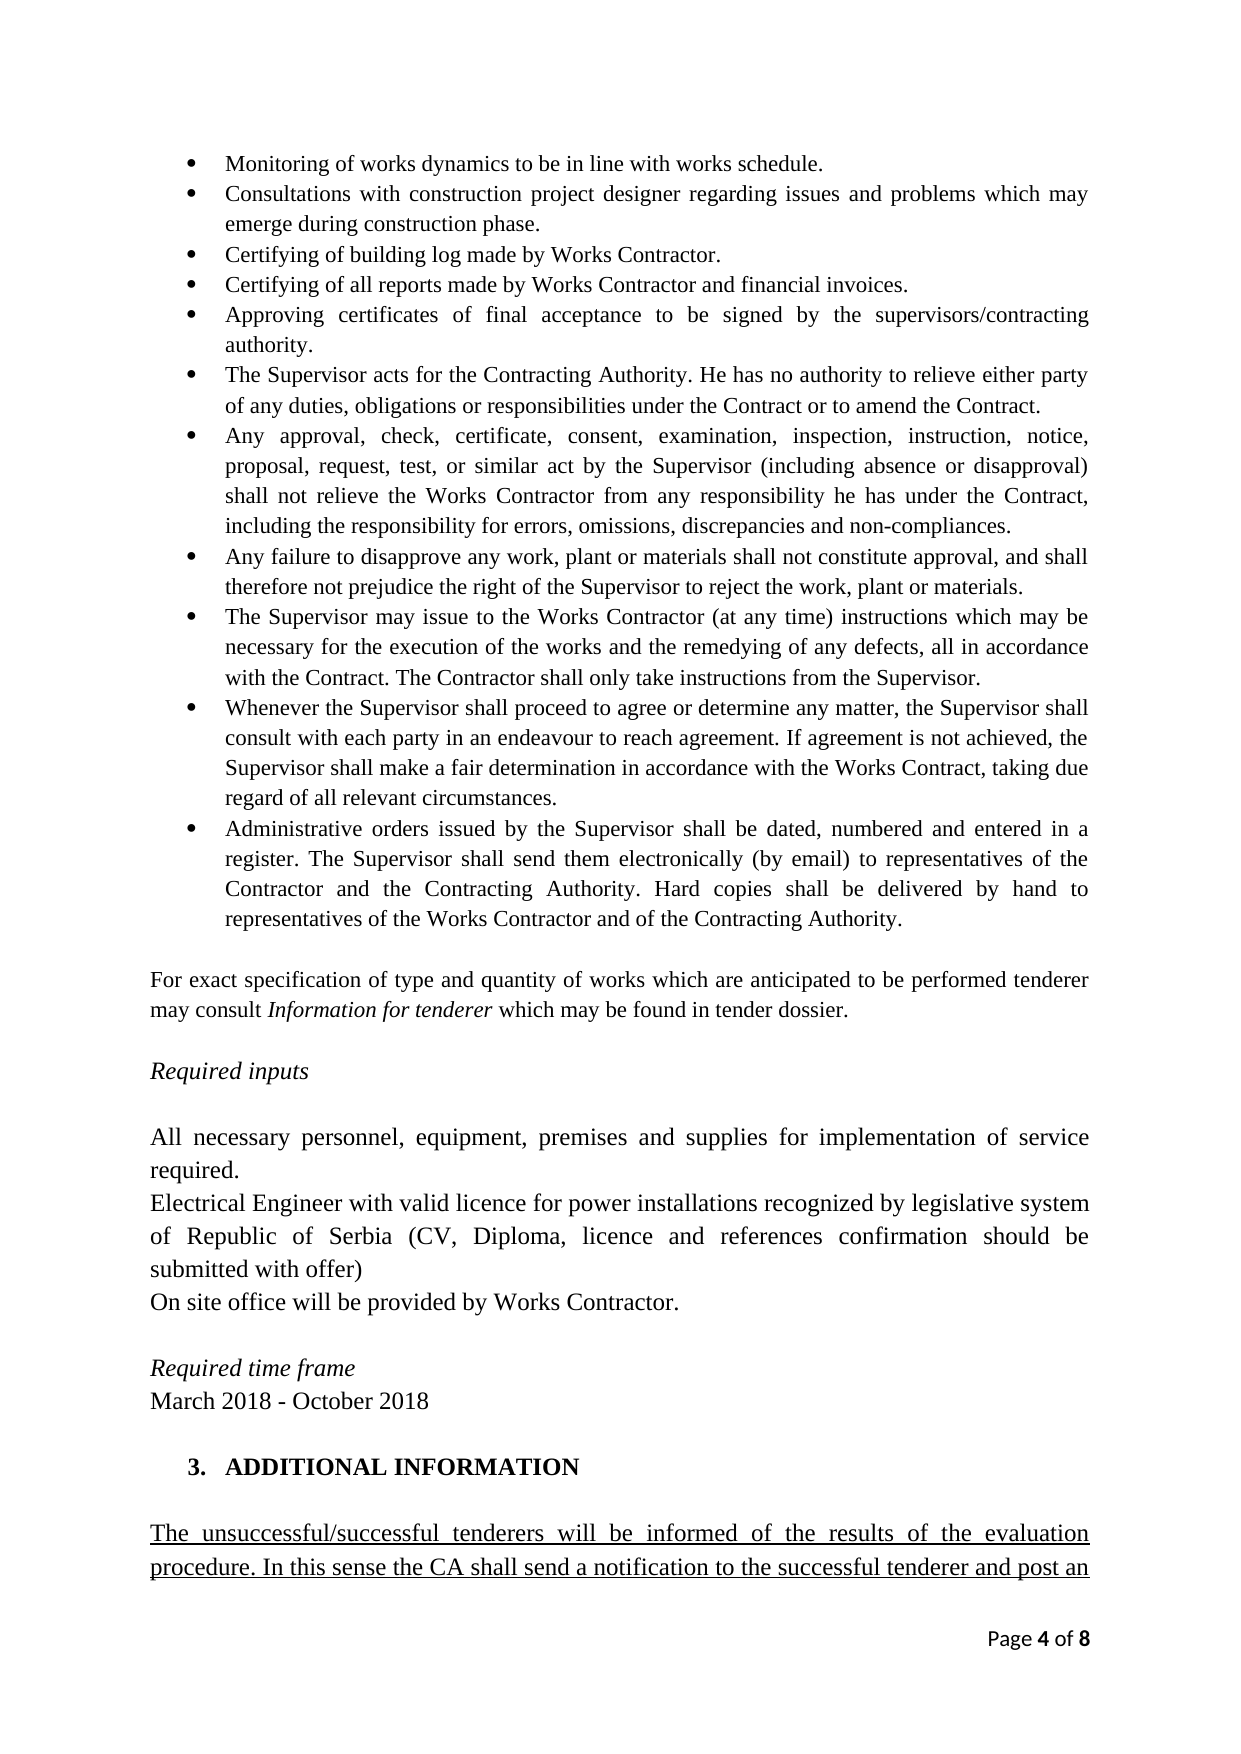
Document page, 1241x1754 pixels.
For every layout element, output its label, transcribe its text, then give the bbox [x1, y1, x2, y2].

text Electrical Engineer with valid licence for power installations recognized by legislative system of Republic of Serbia (CV, Diploma, licence and references confirmation should be submitted with offer) [150, 1188, 1090, 1283]
list Certifying of building log made by Works Contractor. [187, 241, 1090, 267]
list Whenever the Supervisor shall proceed to agree or determine any matter, the Supervisor shall consult with each party in an endeavour to reach agreement. If agreement is not achieved, the Supervisor shall make a fair determination in accordance with the Works Contract, taking due regard of all relevant circumstances. [187, 694, 1090, 811]
list Any approval, check, certificate, consent, examination, inspection, instruction, notice, proposal, request, test, or similar act by the Supervisor (including absence or disapproval) shall not relieve the Works Contractor from any responsibility he has under the Contract, including the responsibility for errors, omissions, discrepancies and non-compliances. [187, 422, 1090, 539]
text On site office will be provided by Works Contractor. [150, 1287, 1090, 1316]
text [150, 1545, 1090, 1577]
list The Supervisor acts for the Contracting Authority. He has no authority to relieve either party of any duties, obligations or responsibilities under the Contract or to amend the Contract. [187, 361, 1090, 418]
list Approving certificates of final acceptance to be signed by the supervisors/contracting authority. [187, 301, 1090, 358]
list Monitoring of works dynamics to be in line with works schedule. [187, 150, 1090, 176]
list Consultations with construction project designer regarding issues and problems which may emerge during construction phase. [187, 180, 1090, 237]
text Required inputs [150, 1056, 1090, 1085]
text All necessary personnel, equipment, premises and supplies for implementation of service required. [150, 1122, 1090, 1184]
text Required time frame [150, 1353, 1090, 1382]
list The Supervisor may issue to the Works Contractor (at any time) instructions which may be necessary for the execution of the works and the remedying of any defects, all in accordance with the Contract. The Contractor shall only take instructions from the Supervisor. [187, 603, 1090, 690]
list Certifying of all reports made by Works Contractor and financial invoices. [187, 271, 1090, 297]
list ADDITIONAL INFORMATION [187, 1452, 1090, 1481]
list Any failure to disapprove any work, plant or materials shall not constitute approval, and shall therefore not prejudice the right of the Supervisor to reject the work, plant or materials. [187, 543, 1090, 599]
text For exact specification of type and quantity of works which are anticipated to be performed tenderer may consult Information for tenderer which may be found in tender dossier. [150, 966, 1090, 1022]
text March 2018 - October 2018 [150, 1386, 1090, 1415]
list Administrative orders issued by the Supervisor shall be dated, numbered and entered in a register. The Supervisor shall send them electronically (by email) to representatives of the Contractor and the Contracting Authority. Hard copies shall be delivered by hand to representatives of the Works Contractor and of the Contracting Authority. [187, 814, 1090, 932]
